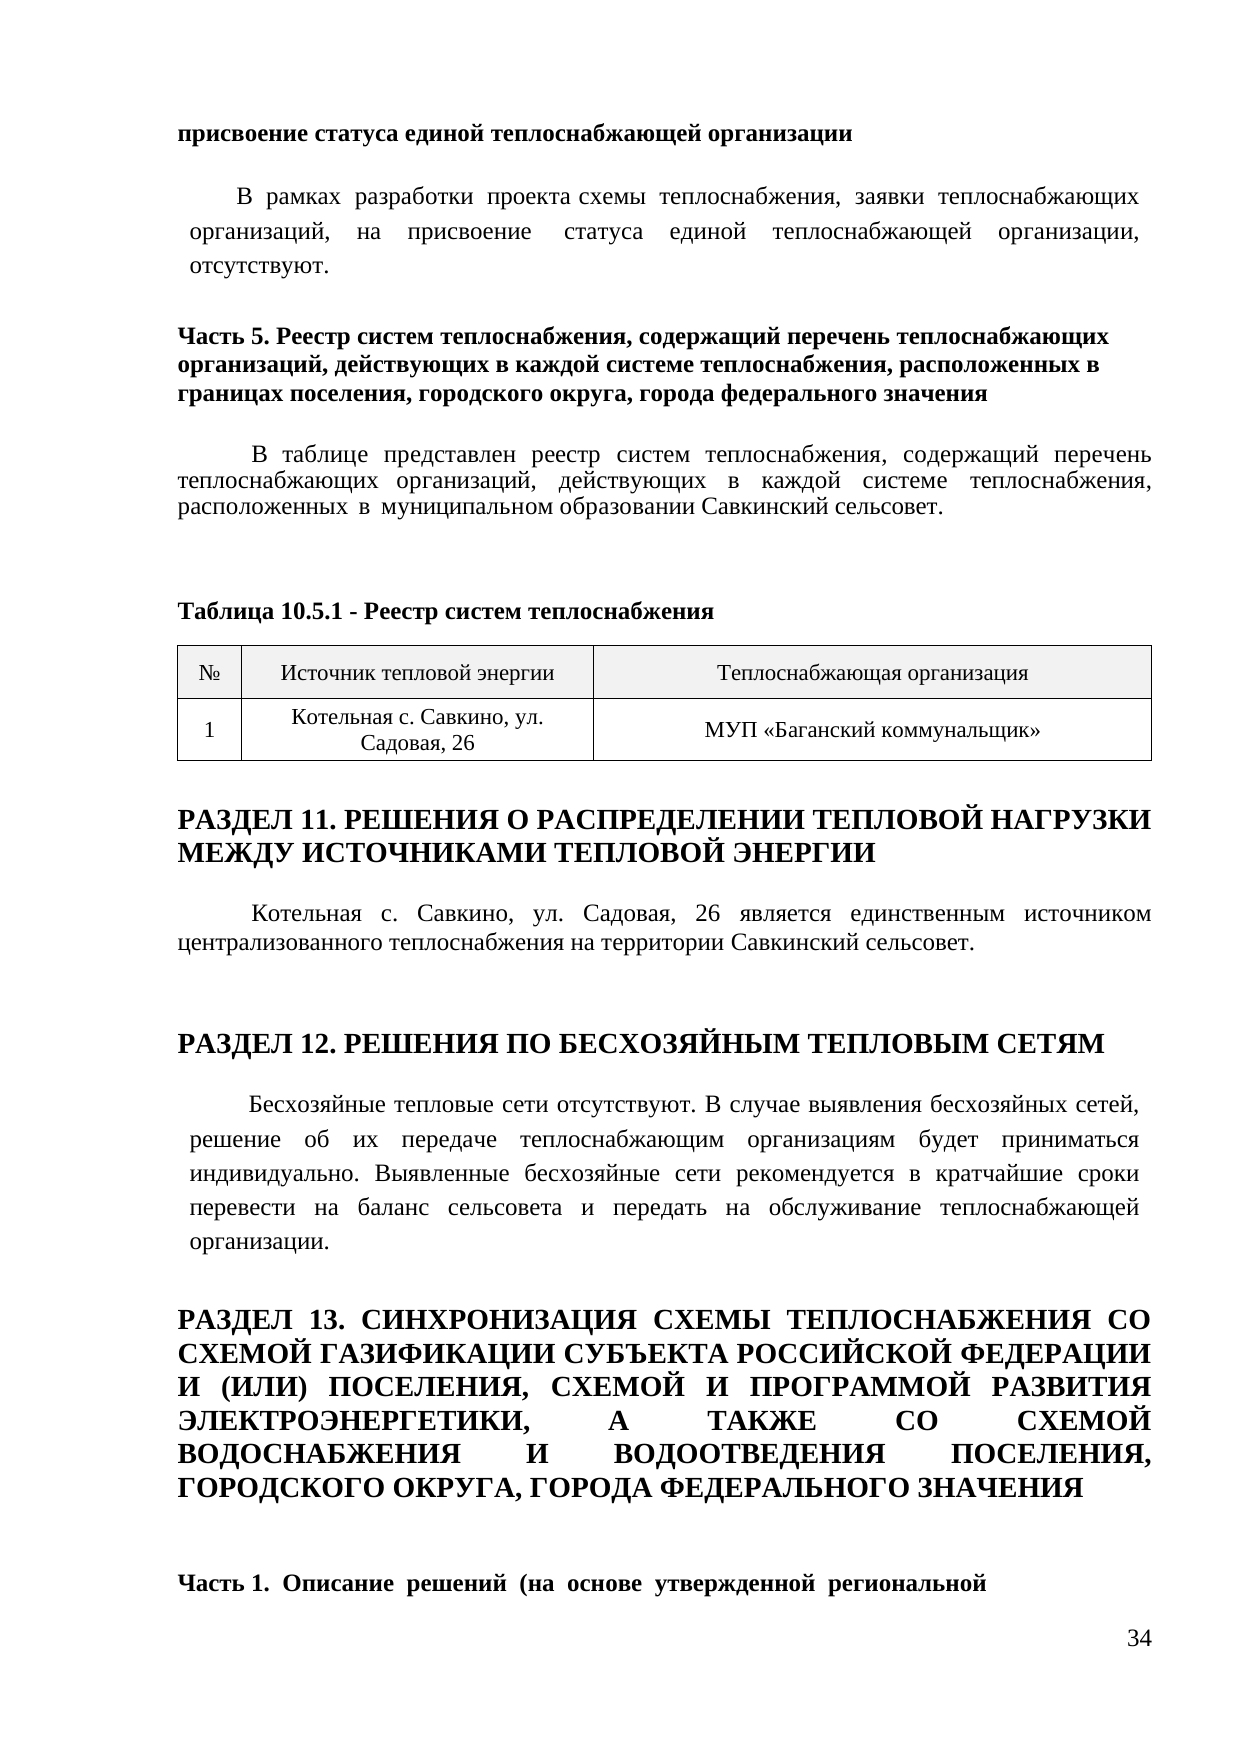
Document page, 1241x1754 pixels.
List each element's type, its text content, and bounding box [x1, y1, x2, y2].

text В рамках разработки проекта схемы теплоснабжения, заявки теплоснабжающих организаций, на присвоение статуса единой теплоснабжающей организации, отсутствуют. [189, 181, 1139, 279]
table_header № [178, 646, 241, 698]
text Бесхозяйные тепловые сети отсутствуют. В случае выявления бесхозяйных сетей, решение об их передаче теплоснабжающим организациям будет приниматься индивидуально. Выявленные бесхозяйные сети рекомендуется в кратчайшие сроки перевести на баланс сельсовета и передать на обслуживание теплоснабжающей организации. [189, 1089, 1140, 1255]
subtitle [177, 1568, 1152, 1597]
subtitle РАЗДЕЛ 13. СИНХРОНИЗАЦИЯ СХЕМЫ ТЕПЛОСНАБЖЕНИЯ СО СХЕМОЙ ГАЗИФИКАЦИИ СУБЪЕКТА РОССИЙСКОЙ ФЕДЕРАЦИИ И (ИЛИ) ПОСЕЛЕНИЯ, СХЕМОЙ И ПРОГРАММОЙ РАЗВИТИЯ ЭЛЕКТРОЭНЕРГЕТИКИ, А ТАКЖЕ СО СХЕМОЙ ВОДОСНАБЖЕНИЯ И ВОДООТВЕДЕНИЯ ПОСЕЛЕНИЯ, ГОРОДСКОГО ОКРУГА, ГОРОДА ФЕДЕРАЛЬНОГО ЗНАЧЕНИЯ [177, 1302, 1152, 1503]
table_header Источник тепловой энергии [242, 646, 593, 698]
table_cell МУП «Баганский коммунальщик» [594, 699, 1151, 760]
text В таблице представлен реестр систем теплоснабжения, содержащий перечень теплоснабжающих организаций, действующих в каждой системе теплоснабжения, расположенных в муниципальном образовании Савкинский сельсовет. [177, 441, 1152, 519]
table_cell Котельная с. Савкино, ул. Садовая, 26 [242, 699, 593, 760]
subtitle Часть 5. Реестр систем теплоснабжения, содержащий перечень теплоснабжающих организаций, действующих в каждой системе теплоснабжения, расположенных в границах поселения, городского округа, города федерального значения [177, 321, 1152, 407]
text Таблица 10.5.1 - Реестр систем теплоснабжения [177, 596, 1152, 624]
text Котельная с. Савкино, ул. Садовая, 26 является единственным источником централизованного теплоснабжения на территории Савкинский сельсовет. [177, 898, 1152, 955]
table_header Теплоснабжающая организация [594, 646, 1151, 698]
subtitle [177, 118, 1152, 147]
subtitle РАЗДЕЛ 11. РЕШЕНИЯ О РАСПРЕДЕЛЕНИИ ТЕПЛОВОЙ НАГРУЗКИ МЕЖДУ ИСТОЧНИКАМИ ТЕПЛОВОЙ ЭНЕРГИИ [177, 802, 1152, 869]
subtitle РАЗДЕЛ 12. РЕШЕНИЯ ПО БЕСХОЗЯЙНЫМ ТЕПЛОВЫМ СЕТЯМ [177, 1026, 1152, 1059]
table_cell 1 [178, 699, 241, 760]
